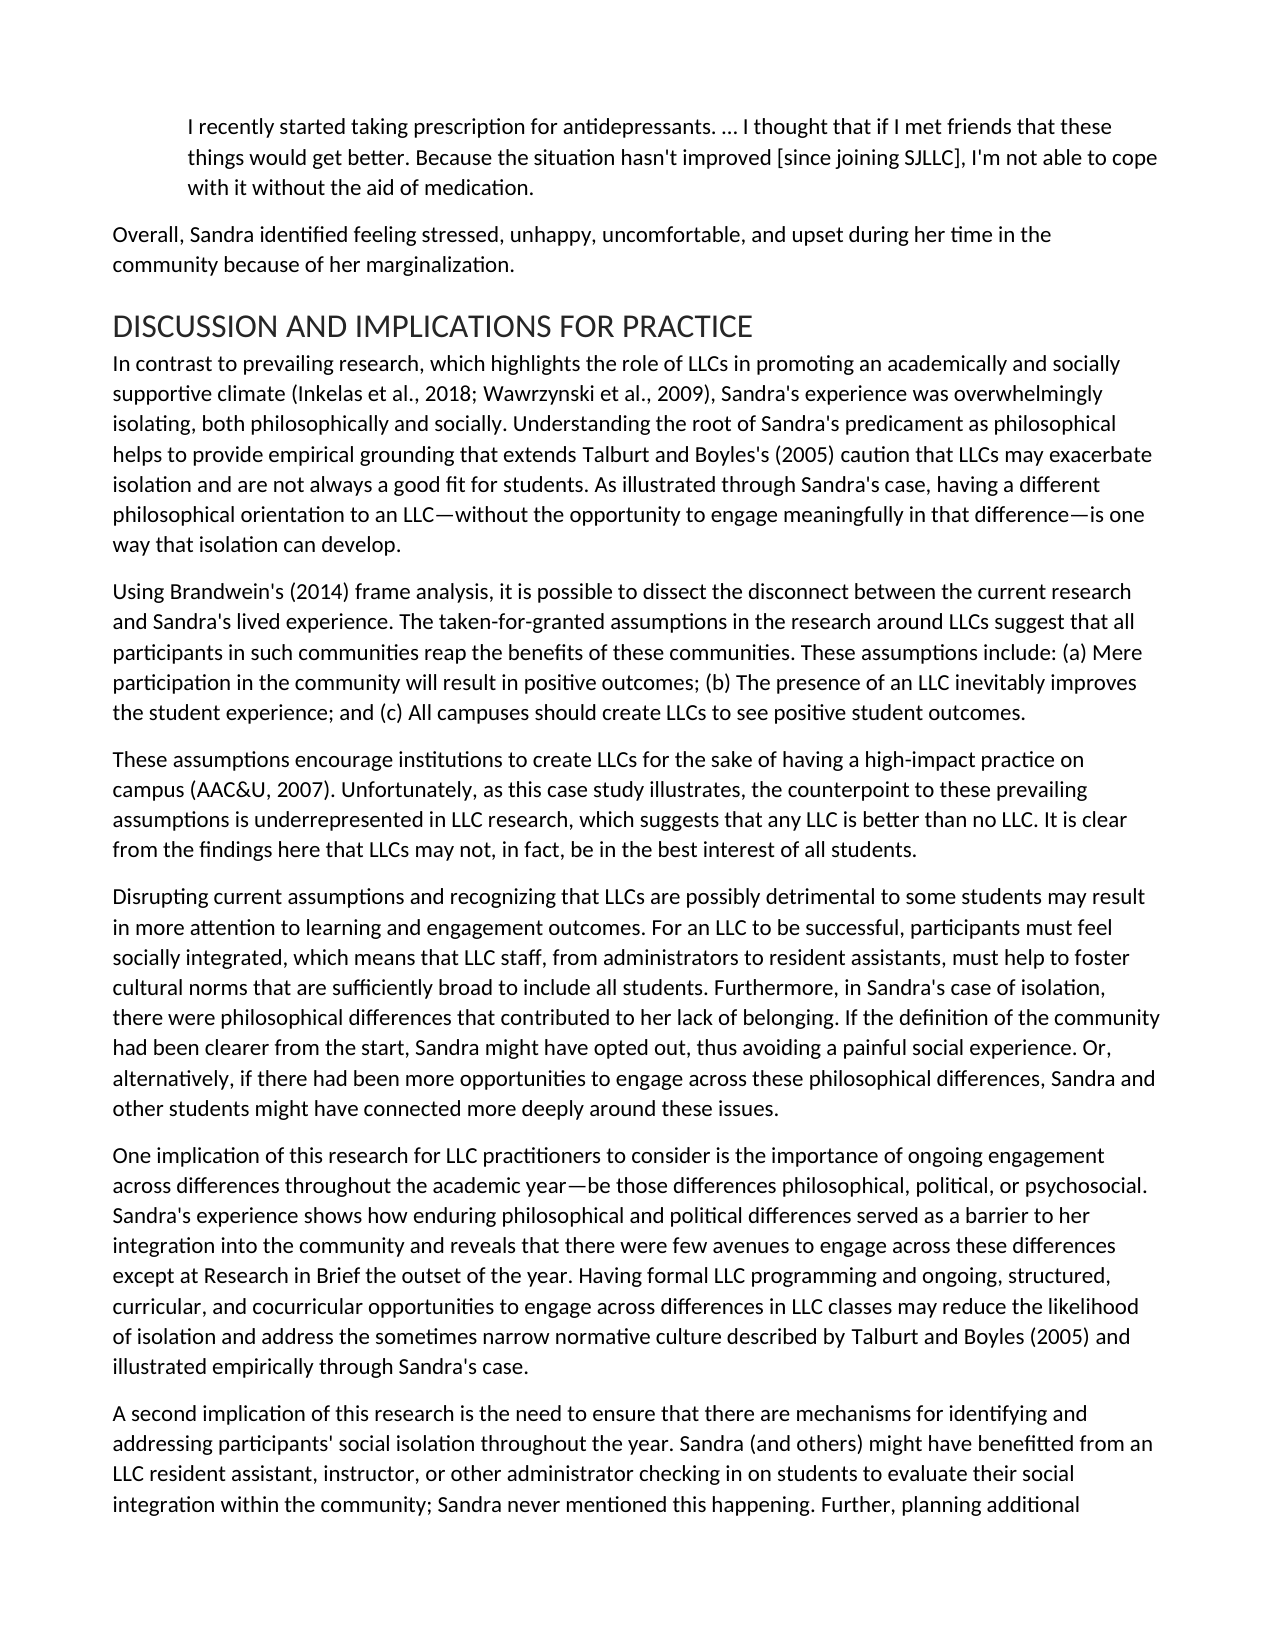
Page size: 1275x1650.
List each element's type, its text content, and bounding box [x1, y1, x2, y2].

text In contrast to prevailing research, which highlights the role of LLCs in promoting an academically and socially supportive climate (Inkelas et al., 2018; Wawrzynski et al., 2009), Sandra's experience was overwhelmingly isolating, both philosophically and socially. Understanding the root of Sandra's predicament as philosophical helps to provide empirical grounding that extends Talburt and Boyles's (2005) caution that LLCs may exacerbate isolation and are not always a good fit for students. As illustrated through Sandra's case, having a different philosophical orientation to an LLC—without the opportunity to engage meaningfully in that difference—is one way that isolation can develop. [112, 349, 1162, 558]
text These assumptions encourage institutions to create LLCs for the sake of having a high-impact practice on campus (AAC&U, 2007). Unfortunately, as this case study illustrates, the counterpoint to these prevailing assumptions is underrepresented in LLC research, which suggests that any LLC is better than no LLC. It is clear from the findings here that LLCs may not, in fact, be in the best interest of all students. [112, 745, 1162, 864]
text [112, 1399, 1162, 1518]
subtitle DISCUSSION AND IMPLICATIONS FOR PRACTICE [112, 305, 1162, 346]
text Disrupting current assumptions and recognizing that LLCs are possibly detrimental to some students may result in more attention to learning and engagement outcomes. For an LLC to be successful, participants must feel socially integrated, which means that LLC staff, from administrators to resident assistants, must help to foster cultural norms that are sufficiently broad to include all students. Furthermore, in Sandra's case of isolation, there were philosophical differences that contributed to her lack of belonging. If the definition of the community had been clearer from the start, Sandra might have opted out, thus avoiding a painful social experience. Or, alternatively, if there had been more opportunities to engage across these philosophical differences, Sandra and other students might have connected more deeply around these issues. [112, 882, 1162, 1122]
text Overall, Sandra identified feeling stressed, unhappy, uncomfortable, and upset during her time in the community because of her marginalization. [112, 220, 1162, 278]
text Using Brandwein's (2014) frame analysis, it is possible to dissect the disconnect between the current research and Sandra's lived experience. The taken-for-granted assumptions in the research around LLCs suggest that all participants in such communities reap the benefits of these communities. These assumptions include: (a) Mere participation in the community will result in positive outcomes; (b) The presence of an LLC inevitably improves the student experience; and (c) All campuses should create LLCs to see positive student outcomes. [112, 577, 1162, 726]
text I recently started taking prescription for antidepressants. … I thought that if I met friends that these things would get better. Because the situation hasn't improved [since joining SJLLC], I'm not able to cope with it without the aid of medication. [187, 112, 1162, 201]
text One implication of this research for LLC practitioners to consider is the importance of ongoing engagement across differences throughout the academic year—be those differences philosophical, political, or psychosocial. Sandra's experience shows how enduring philosophical and political differences served as a barrier to her integration into the community and reveals that there were few avenues to engage across these differences except at Research in Brief the outset of the year. Having formal LLC programming and ongoing, structured, curricular, and cocurricular opportunities to engage across differences in LLC classes may reduce the likelihood of isolation and address the sometimes narrow normative culture described by Talburt and Boyles (2005) and illustrated empirically through Sandra's case. [112, 1141, 1162, 1380]
